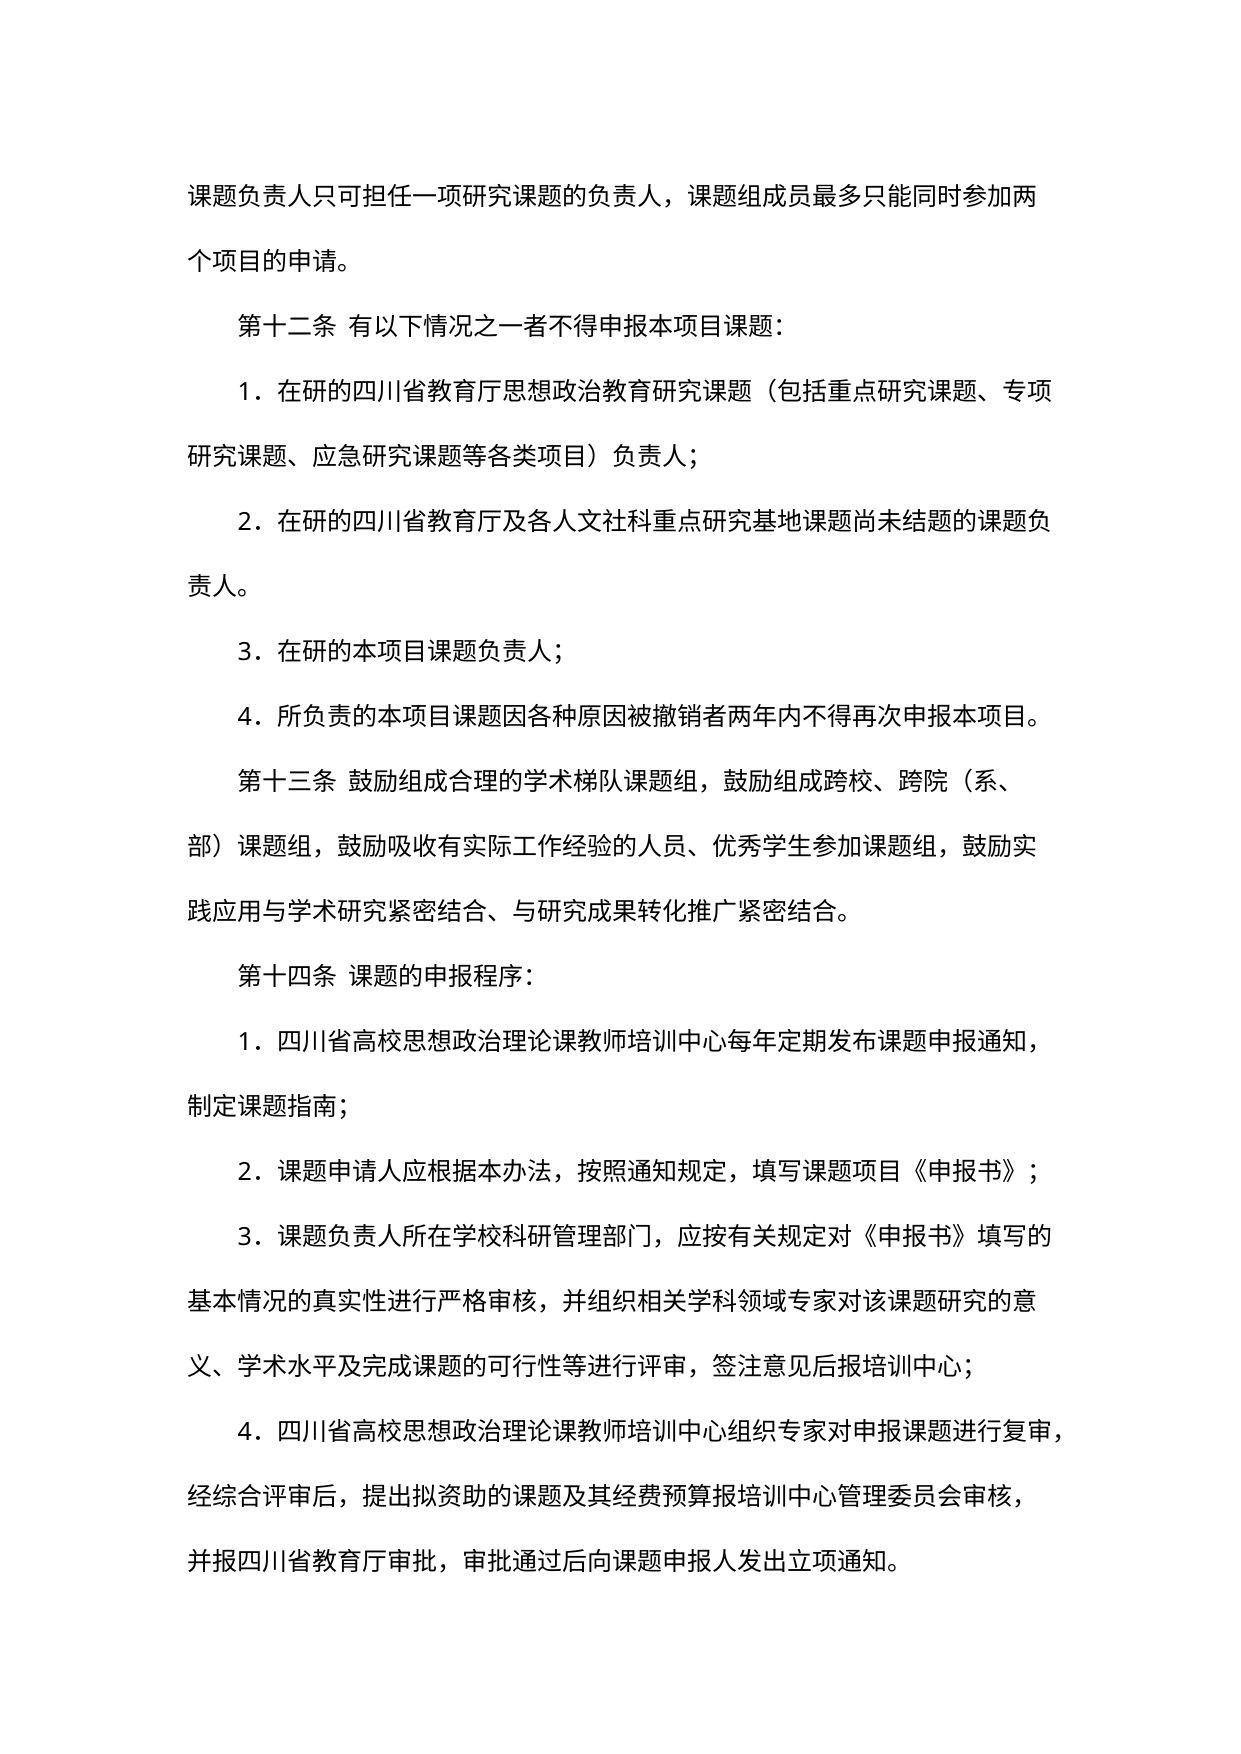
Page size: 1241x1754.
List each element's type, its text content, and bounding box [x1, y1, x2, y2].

text 1．在研的四川省教育厅思想政治教育研究课题（包括重点研究课题、专项研究课题、应急研究课题等各类项目）负责人； [187, 357, 1053, 487]
text 1．四川省高校思想政治理论课教师培训中心每年定期发布课题申报通知，制定课题指南； [187, 1007, 1053, 1137]
text 4．所负责的本项目课题因各种原因被撤销者两年内不得再次申报本项目。 [187, 682, 1053, 747]
text 第十三条 鼓励组成合理的学术梯队课题组，鼓励组成跨校、跨院（系、部）课题组，鼓励吸收有实际工作经验的人员、优秀学生参加课题组，鼓励实践应用与学术研究紧密结合、与研究成果转化推广紧密结合。 [187, 747, 1053, 942]
text 2．课题申请人应根据本办法，按照通知规定，填写课题项目《申报书》； [187, 1137, 1053, 1202]
text 4．四川省高校思想政治理论课教师培训中心组织专家对申报课题进行复审，经综合评审后，提出拟资助的课题及其经费预算报培训中心管理委员会审核，并报四川省教育厅审批，审批通过后向课题申报人发出立项通知。 [187, 1397, 1053, 1592]
text 2．在研的四川省教育厅及各人文社科重点研究基地课题尚未结题的课题负责人。 [187, 487, 1053, 617]
text 第十二条 有以下情况之一者不得申报本项目课题： [187, 292, 1053, 357]
text 3．课题负责人所在学校科研管理部门，应按有关规定对《申报书》填写的基本情况的真实性进行严格审核，并组织相关学科领域专家对该课题研究的意义、学术水平及完成课题的可行性等进行评审，签注意见后报培训中心； [187, 1202, 1053, 1397]
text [187, 162, 1053, 292]
text 第十四条 课题的申报程序： [187, 942, 1053, 1007]
text 3．在研的本项目课题负责人； [187, 617, 1053, 682]
